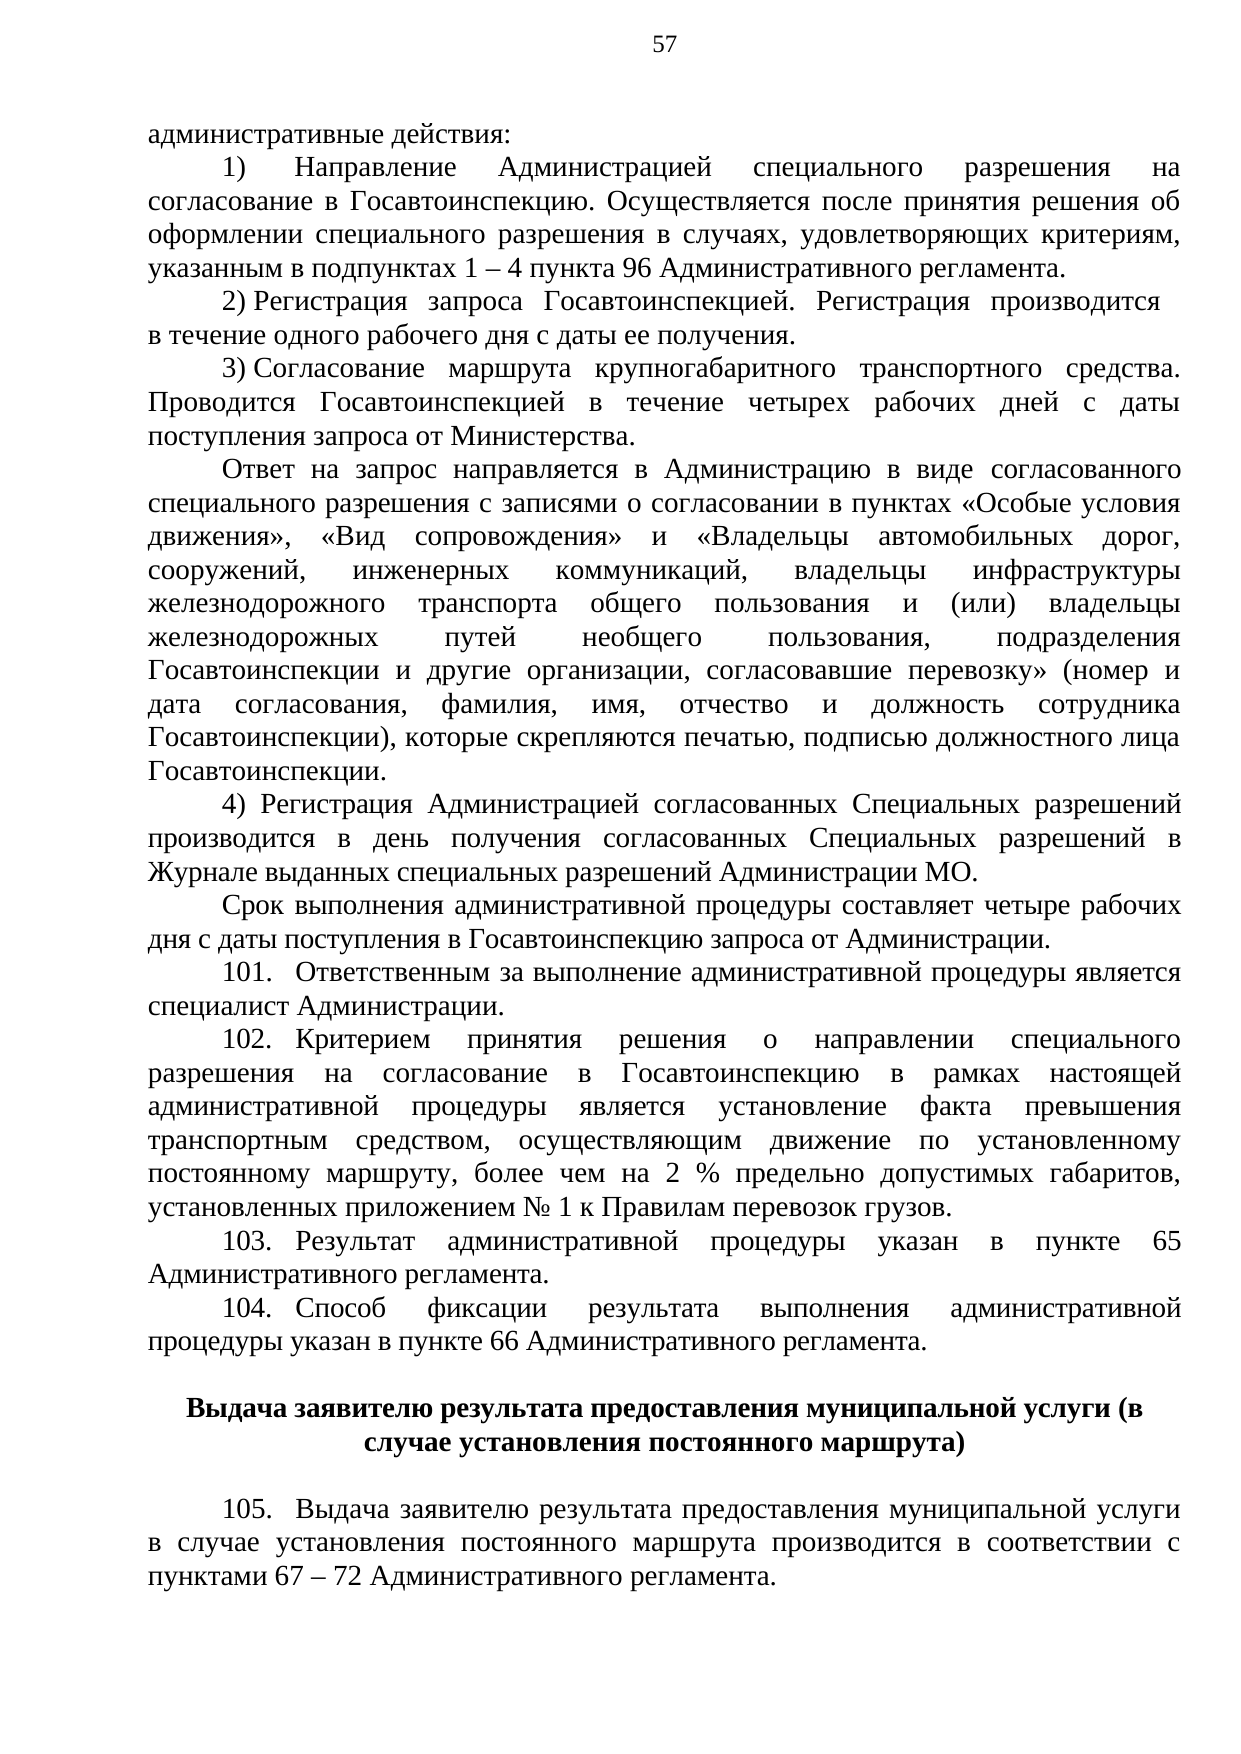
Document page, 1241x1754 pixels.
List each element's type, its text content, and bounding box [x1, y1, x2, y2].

text 3) Согласование маршрута крупногабаритного транспортного средства. Проводится Госавтоинспекцией в течение четырех рабочих дней с даты поступления запроса от Министерства. [148, 351, 1181, 451]
list Критерием принятия решения о направлении специального разрешения на согласование в Госавтоинспекцию в рамках настоящей административной процедуры является установление факта превышения транспортным средством, осуществляющим движение по установленному постоянному маршруту, более чем на 2 % предельно допустимых габаритов, установленных приложением № 1 к Правилам перевозок грузов. [148, 1021, 1181, 1223]
list Способ фиксации результата выполнения административной процедуры указан в пункте 66 Административного регламента. [148, 1290, 1181, 1357]
list Результат административной процедуры указан в пункте 65 Административного регламента. [148, 1223, 1181, 1290]
text 1) Направление Администрацией специального разрешения на согласование в Госавтоинспекцию. Осуществляется после принятия решения об оформлении специального разрешения в случаях, удовлетворяющих критериям, указанным в подпунктах 1 – 4 пункта 96 Административного регламента. [148, 149, 1181, 283]
text 4) Регистрация Администрацией согласованных Специальных разрешений производится в день получения согласованных Специальных разрешений в Журнале выданных специальных разрешений Администрации МО. [148, 787, 1181, 887]
text Ответ на запрос направляется в Администрацию в виде согласованного специального разрешения с записями о согласовании в пунктах «Особые условия движения», «Вид сопровождения» и «Владельцы автомобильных дорог, сооружений, инженерных коммуникаций, владельцы инфраструктуры железнодорожного транспорта общего пользования и (или) владельцы железнодорожных путей необщего пользования, подразделения Госавтоинспекции и другие организации, согласовавшие перевозку» (номер и дата согласования, фамилия, имя, отчество и должность сотрудника Госавтоинспекции), которые скрепляются печатью, подписью должностного лица Госавтоинспекции. [148, 451, 1181, 787]
text 2) Регистрация запроса Госавтоинспекцией. Регистрация производится в течение одного рабочего дня с даты ее получения. [148, 283, 1181, 351]
text Выдача заявителю результата предоставления муниципальной услуги (в случае установления постоянного маршрута) [148, 1390, 1181, 1457]
list Ответственным за выполнение административной процедуры является специалист Администрации. [148, 954, 1181, 1021]
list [148, 116, 1181, 149]
list Выдача заявителю результата предоставления муниципальной услуги в случае установления постоянного маршрута производится в соответствии с пунктами 67 – 72 Административного регламента. [148, 1491, 1181, 1592]
text Срок выполнения административной процедуры составляет четыре рабочих дня с даты поступления в Госавтоинспекцию запроса от Администрации. [148, 887, 1181, 954]
